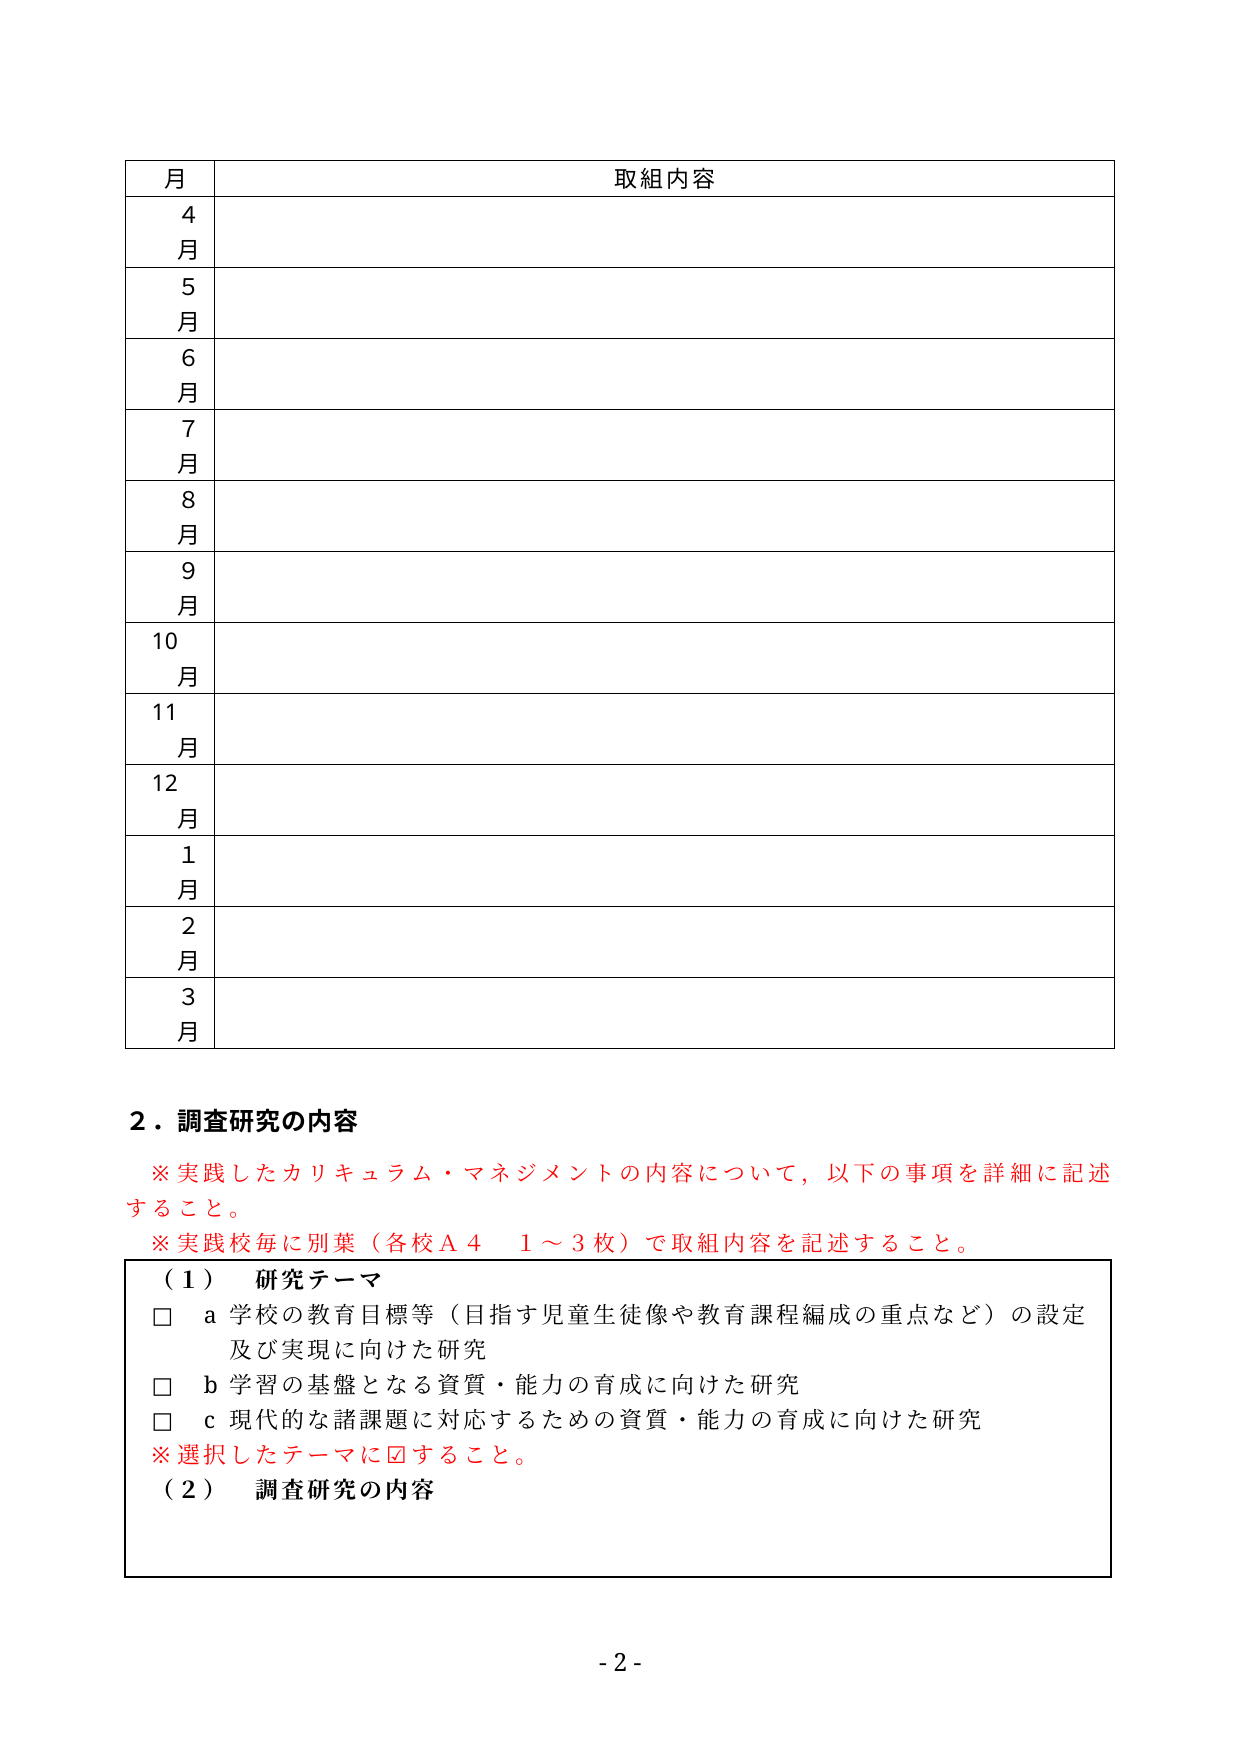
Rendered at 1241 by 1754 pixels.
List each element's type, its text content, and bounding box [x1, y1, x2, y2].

table_cell ６月 [126, 339, 214, 409]
table_cell ７月 [126, 410, 214, 480]
table_cell [215, 339, 1114, 409]
table_header 月 [126, 161, 214, 196]
table_cell [215, 907, 1114, 977]
table_cell [215, 552, 1114, 622]
table_cell １月 [126, 836, 214, 906]
table_cell [215, 694, 1114, 764]
table_cell [215, 197, 1114, 267]
table_cell ９月 [126, 552, 214, 622]
text ２．調査研究の内容 [125, 1084, 1115, 1154]
table_cell 12月 [126, 765, 214, 835]
table_cell ５月 [126, 268, 214, 338]
table_header 取組内容 [215, 161, 1114, 196]
table_cell [215, 978, 1114, 1048]
table_cell [215, 481, 1114, 551]
table_cell [215, 410, 1114, 480]
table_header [126, 1261, 1110, 1576]
table_cell ８月 [126, 481, 214, 551]
text ※実践したカリキュラム・マネジメントの内容について，以下の事項を詳細に記述すること。 [125, 1154, 1115, 1224]
table_cell [215, 268, 1114, 338]
table_cell ４月 [126, 197, 214, 267]
table_cell [215, 836, 1114, 906]
table_cell ３月 [126, 978, 214, 1048]
table_cell 10月 [126, 623, 214, 693]
table_cell ２月 [126, 907, 214, 977]
table_cell 11月 [126, 694, 214, 764]
table_cell [215, 623, 1114, 693]
table_cell [215, 765, 1114, 835]
text ※実践校毎に別葉（各校Ａ４ １～３枚）で取組内容を記述すること。 [125, 1224, 1115, 1259]
